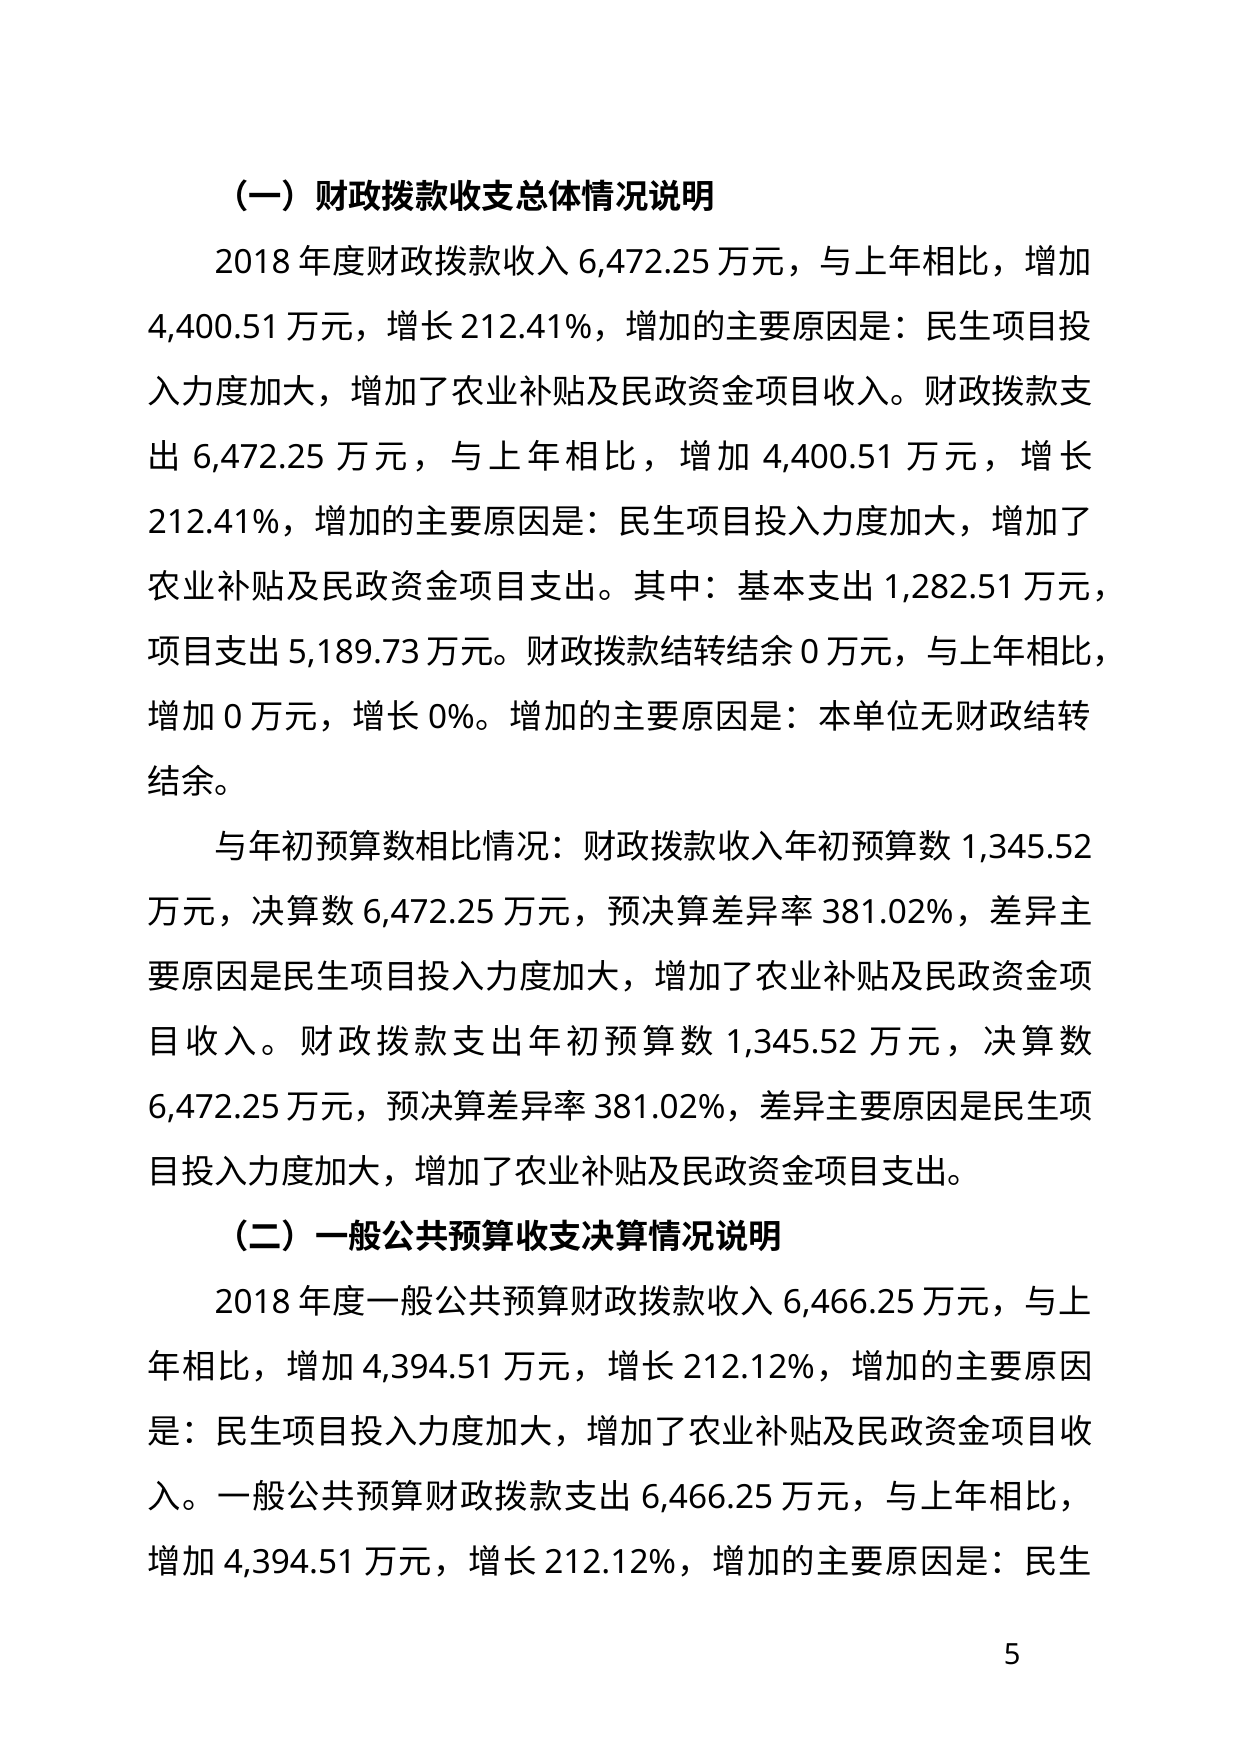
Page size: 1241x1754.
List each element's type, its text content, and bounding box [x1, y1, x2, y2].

text 与年初预算数相比情况：财政拨款收入年初预算数1,345.52万元，决算数6,472.25万元，预决算差异率381.02%，差异主要原因是民生项目投入力度加大，增加了农业补贴及民政资金项目收入。财政拨款支出年初预算数1,345.52万元，决算数6,472.25万元，预决算差异率381.02%，差异主要原因是民生项目投入力度加大，增加了农业补贴及民政资金项目支出。 [148, 812, 1092, 1202]
text （二）一般公共预算收支决算情况说明 [148, 1202, 1092, 1267]
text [148, 1267, 1092, 1592]
text 2018年度财政拨款收入6,472.25万元，与上年相比，增加4,400.51万元，增长212.41%，增加的主要原因是：民生项目投入力度加大，增加了农业补贴及民政资金项目收入。财政拨款支出6,472.25万元，与上年相比，增加4,400.51万元，增长212.41%，增加的主要原因是：民生项目投入力度加大，增加了农业补贴及民政资金项目支出。其中：基本支出1,282.51万元，项目支出5,189.73万元。财政拨款结转结余0万元，与上年相比，增加0万元，增长0%。增加的主要原因是：本单位无财政结转结余。 [148, 227, 1092, 812]
text （一）财政拨款收支总体情况说明 [148, 162, 1092, 227]
